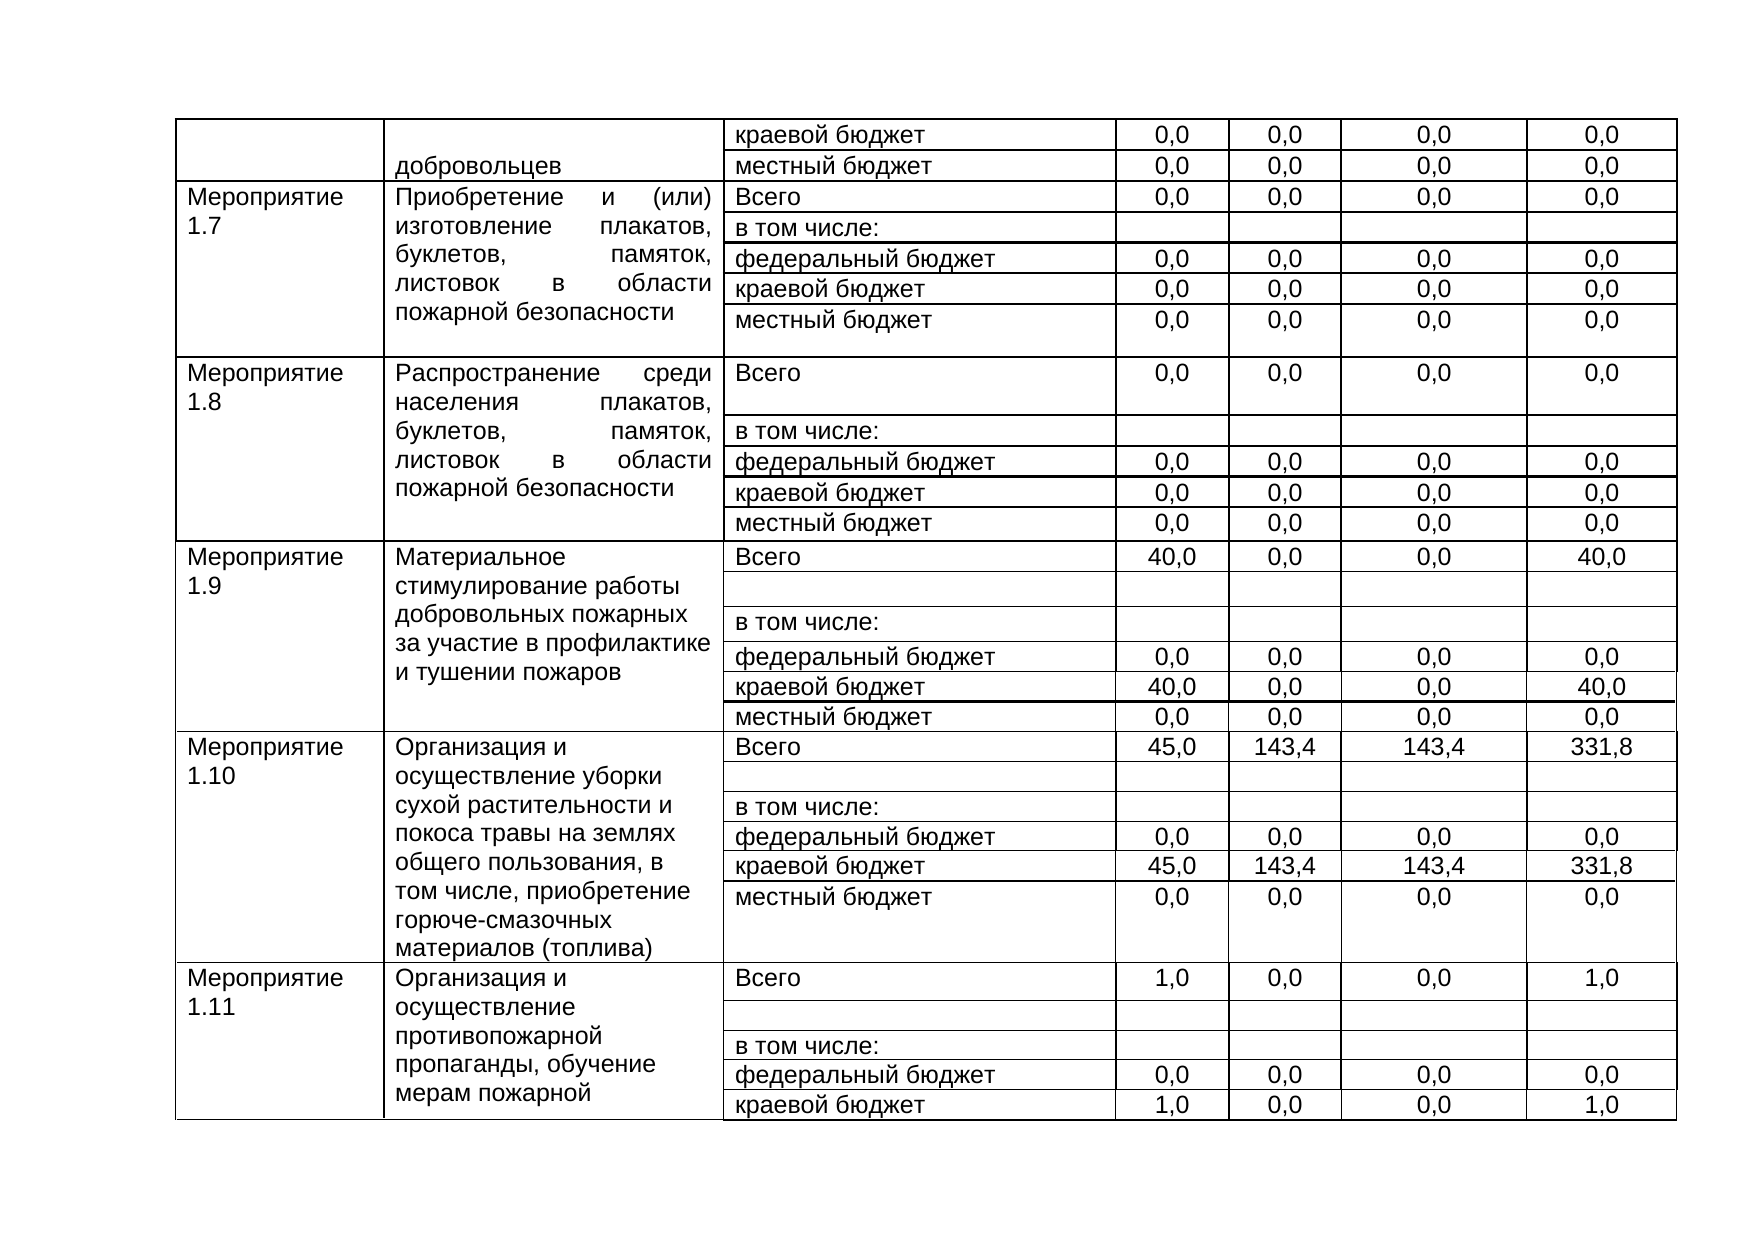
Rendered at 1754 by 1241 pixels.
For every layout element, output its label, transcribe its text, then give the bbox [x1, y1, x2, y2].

table_cell [724, 572, 1115, 606]
table_cell 0,0 [1528, 274, 1676, 303]
table_cell [1342, 1001, 1526, 1029]
table_cell [1230, 792, 1340, 821]
table_cell 0,0 [1342, 672, 1526, 700]
table_cell 0,0 [1342, 151, 1526, 180]
table_cell 331,8 [1528, 731, 1676, 761]
table_cell 0,0 [1230, 822, 1340, 850]
table_cell 143,4 [1342, 732, 1526, 761]
table_cell 0,0 [1116, 703, 1228, 731]
table_cell [1342, 572, 1526, 606]
table_cell 0,0 [1528, 120, 1676, 149]
table_cell 0,0 [1342, 478, 1526, 506]
table_cell [1117, 572, 1228, 606]
table_cell 0,0 [1229, 882, 1341, 962]
table_cell 1,0 [1528, 962, 1676, 1000]
table_cell [1230, 416, 1340, 444]
table_cell 1,0 [1116, 1090, 1228, 1119]
table_cell [1230, 762, 1340, 791]
table_cell 40,0 [1527, 671, 1676, 700]
table_cell в том числе: [725, 213, 1115, 241]
table_cell местный бюджет [724, 882, 1115, 962]
table_cell [1342, 762, 1526, 791]
table_cell краевой бюджет [724, 672, 1115, 700]
table_cell 0,0 [1342, 642, 1526, 671]
table_cell 0,0 [1342, 1060, 1526, 1089]
table_cell местный бюджет [725, 151, 1115, 180]
table_cell 0,0 [1342, 244, 1526, 272]
table_cell 0,0 [1342, 274, 1526, 303]
table_cell 0,0 [1230, 305, 1340, 356]
table_cell федеральный бюджет [725, 244, 1115, 272]
table_cell 0,0 [1342, 358, 1526, 414]
table_cell 0,0 [1342, 542, 1526, 571]
table_cell 0,0 [1528, 447, 1676, 475]
table_cell 0,0 [1528, 478, 1676, 506]
table_cell местный бюджет [724, 703, 1115, 731]
table_cell 0,0 [1117, 120, 1228, 149]
table_cell 0,0 [1230, 358, 1340, 414]
table_cell [1342, 416, 1526, 444]
table_cell [1528, 607, 1676, 641]
table_cell [1117, 1031, 1228, 1059]
table_cell 0,0 [1230, 672, 1341, 700]
table_cell 45,0 [1116, 851, 1228, 880]
table_cell 0,0 [1230, 642, 1340, 671]
table_cell 0,0 [1528, 244, 1676, 272]
table_cell 0,0 [1528, 508, 1676, 540]
table_cell 0,0 [1230, 244, 1340, 272]
table_cell [1117, 1001, 1228, 1029]
table_cell 0,0 [1117, 305, 1228, 356]
table_cell 0,0 [1229, 703, 1341, 731]
table_cell Всего [725, 358, 1115, 414]
table_cell 0,0 [1230, 508, 1340, 540]
table_cell краевой бюджет [725, 274, 1115, 303]
table_cell 143,4 [1342, 851, 1526, 880]
table_cell 0,0 [1117, 274, 1228, 303]
table_cell местный бюджет [725, 508, 1115, 540]
table_cell местный бюджет [725, 305, 1115, 356]
table_cell Всего [724, 542, 1115, 571]
table_cell 40,0 [1117, 542, 1228, 571]
table_cell 0,0 [1527, 880, 1676, 962]
table_cell 0,0 [1230, 274, 1340, 303]
table_cell [1528, 213, 1676, 241]
table_cell [1230, 607, 1340, 641]
table_cell Всего [725, 182, 1115, 211]
table_cell 0,0 [1342, 822, 1526, 850]
table_cell 0,0 [1230, 151, 1340, 180]
table_cell 0,0 [1117, 182, 1228, 211]
table_cell 0,0 [1342, 703, 1526, 731]
table_cell Мероприятие 1.10 [176, 731, 383, 962]
table_cell 0,0 [1528, 151, 1676, 180]
table_cell федеральный бюджет [724, 822, 1115, 850]
table_cell 0,0 [1116, 882, 1228, 962]
table_cell 1,0 [1117, 963, 1228, 1000]
table_cell в том числе: [724, 607, 1115, 641]
table_cell 0,0 [1230, 478, 1340, 506]
table_cell 331,8 [1527, 850, 1676, 880]
table_cell 0,0 [1117, 447, 1228, 475]
table_cell 0,0 [1230, 447, 1340, 475]
table_cell [724, 1001, 1115, 1029]
table_cell 0,0 [1230, 1090, 1341, 1119]
table_cell Организация и осуществление уборки сухой растительности и покоса травы на землях общего пользования, в том числе, приобретение горюче-смазочных материалов (топлива) [385, 732, 723, 962]
table_cell 45,0 [1117, 732, 1228, 761]
table_cell 0,0 [1230, 182, 1340, 211]
table_cell 0,0 [1342, 447, 1526, 475]
table_cell 0,0 [1117, 1060, 1228, 1089]
table_cell 40,0 [1528, 542, 1676, 571]
table_cell [1117, 416, 1228, 444]
table_cell в том числе: [724, 792, 1115, 821]
table_cell [1342, 607, 1526, 641]
table_cell 0,0 [1230, 1060, 1340, 1089]
table_cell 0,0 [1528, 822, 1676, 850]
table_cell [1528, 792, 1676, 821]
table_cell краевой бюджет [725, 478, 1115, 506]
table_cell [1342, 213, 1526, 241]
table_cell [1230, 1031, 1340, 1059]
table_cell [1528, 762, 1676, 791]
table_cell Материальное стимулирование работы добровольных пожарных за участие в профилактике и тушении пожаров [385, 542, 723, 731]
table_cell в том числе: [724, 1031, 1115, 1059]
table_cell 143,4 [1230, 851, 1341, 880]
table_cell Всего [724, 732, 1115, 761]
table_cell [1528, 416, 1676, 444]
table_cell 0,0 [1230, 542, 1340, 571]
table_cell [1230, 213, 1340, 241]
table_cell [1230, 1001, 1340, 1029]
table_cell 143,4 [1230, 732, 1340, 761]
table_cell федеральный бюджет [724, 642, 1115, 671]
table_cell 0,0 [1342, 182, 1526, 211]
table_cell 0,0 [1342, 508, 1526, 540]
table_cell Всего [724, 963, 1115, 1000]
table_cell 0,0 [1528, 182, 1676, 211]
table_cell краевой бюджет [724, 851, 1115, 880]
table_cell 0,0 [1117, 358, 1228, 414]
table_cell 0,0 [1230, 120, 1340, 149]
table_cell 0,0 [1528, 642, 1676, 671]
table_cell Мероприятие 1.9 [176, 542, 383, 731]
table_cell 40,0 [1116, 672, 1228, 700]
table_cell [1528, 1001, 1676, 1029]
table_cell [1117, 762, 1228, 791]
table_cell 0,0 [1342, 882, 1526, 962]
table_cell 0,0 [1230, 963, 1340, 1000]
table_cell 0,0 [1527, 700, 1676, 731]
table_cell 0,0 [1117, 151, 1228, 180]
table_cell Распространение среди населения плакатов, буклетов, памяток, листовок в области пожарной безопасности [385, 358, 723, 540]
table_cell 0,0 [1117, 642, 1228, 671]
table_cell 0,0 [1117, 508, 1228, 540]
table_cell 0,0 [1342, 305, 1526, 356]
table_cell 0,0 [1117, 478, 1228, 506]
table_cell краевой бюджет [725, 120, 1115, 149]
table_cell в том числе: [725, 416, 1115, 444]
table_cell 0,0 [1528, 305, 1676, 356]
table_cell 0,0 [1528, 358, 1676, 414]
table_cell Мероприятие 1.7 [177, 182, 383, 356]
table_cell [724, 762, 1115, 791]
table_cell 0,0 [1342, 963, 1526, 1000]
table_cell 0,0 [1117, 822, 1228, 850]
table_cell [1528, 1031, 1676, 1059]
table_cell 0,0 [1342, 1090, 1526, 1119]
table_cell [1117, 607, 1228, 641]
table_cell Организация и осуществление противопожарной пропаганды, обучение мерам пожарной безопасности [384, 963, 723, 1119]
table_cell [1117, 213, 1228, 241]
table_cell Мероприятие 1.8 [177, 358, 383, 540]
table_cell федеральный бюджет [724, 1060, 1115, 1089]
table_cell Приобретение и (или) изготовление плакатов, буклетов, памяток, листовок в области пожарной безопасности [385, 182, 723, 356]
table_cell Мероприятие 1.11 [176, 962, 384, 1119]
table_cell [1117, 792, 1228, 821]
table_cell [1342, 1031, 1526, 1059]
table_cell [1342, 792, 1526, 821]
table_cell 0,0 [1342, 120, 1526, 149]
table_cell [1528, 572, 1676, 606]
table_cell 0,0 [1117, 244, 1228, 272]
table_cell федеральный бюджет [725, 447, 1115, 475]
table_cell [1230, 572, 1340, 606]
table_cell краевой бюджет [724, 1090, 1115, 1119]
table_cell 1,0 [1527, 1089, 1676, 1119]
table_cell 0,0 [1528, 1060, 1676, 1089]
